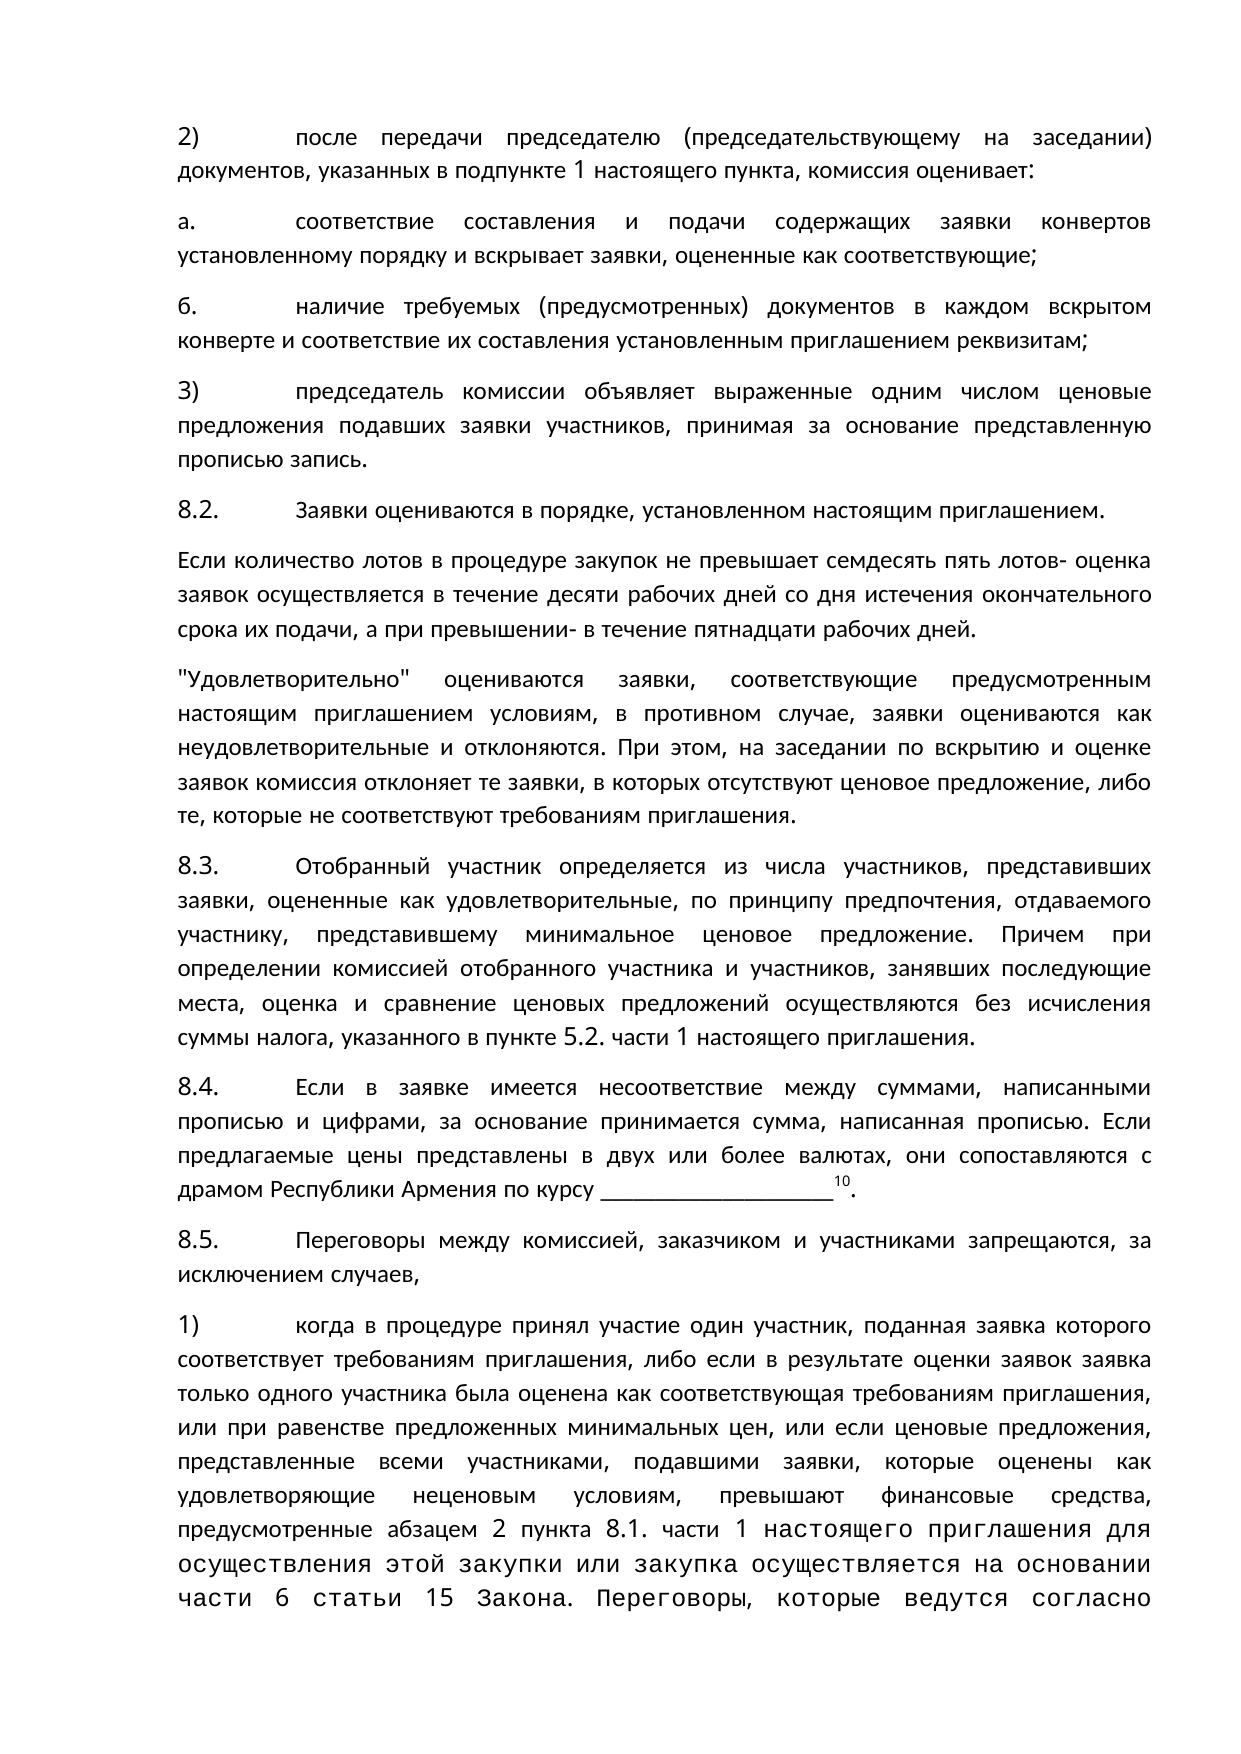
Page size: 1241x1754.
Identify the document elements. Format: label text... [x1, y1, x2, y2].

text б. наличие требуемых (предусмотренных) документов в каждом вскрытом конверте и соответствие их составления установленным приглашением реквизитам; [177, 288, 1152, 356]
text 8.4. Если в заявке имеется несоответствие между суммами, написанными прописью и цифрами, за основание принимается сумма, написанная прописью. Если предлагаемые цены представлены в двух или более валютах, они сопоставляются с драмом Республики Армения по курсу _____________________10. [177, 1069, 1152, 1205]
text 8.3. Отобранный участник определяется из числа участников, представивших заявки, оцененные как удовлетворительные, по принципу предпочтения, отдаваемого участнику, представившему минимальное ценовое предложение. Причем при определении комиссией отобранного участника и участников, занявших последующие места, оценка и сравнение ценовых предложений осуществляются без исчисления суммы налога, указанного в пункте 5.2. части 1 настоящего приглашения. [177, 848, 1152, 1052]
text а. соответствие составления и подачи содержащих заявки конвертов установленному порядку и вскрывает заявки, оцененные как соответствующие; [177, 203, 1152, 271]
text 2) после передачи председателю (председательствующему на заседании) документов, указанных в подпункте 1 настоящего пункта, комиссия оценивает: [177, 118, 1152, 186]
text "Удовлетворительно" оцениваются заявки, соответствующие предусмотренным настоящим приглашением условиям, в противном случае, заявки оцениваются как неудовлетворительные и отклоняются. При этом, на заседании по вскрытию и оценке заявок комиссия отклоняет те заявки, в которых отсутствуют ценовое предложение, либо те, которые не соответствуют требованиям приглашения. [177, 661, 1152, 831]
text 8.2. Заявки оцениваются в порядке, установленном настоящим приглашением. [177, 491, 1152, 525]
text 3) председатель комиссии объявляет выраженные одним числом ценовые предложения подавших заявки участников, принимая за основание представленную прописью запись. [177, 372, 1152, 475]
text Если количество лотов в процедуре закупок не превышает семдесять пять лотов- оценка заявок осуществляется в течение десяти рабочих дней со дня истечения окончательного срока их подачи, а при превышении- в течение пятнадцати рабочих дней. [177, 542, 1152, 644]
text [177, 1307, 1152, 1614]
text 8.5. Переговоры между комиссией, заказчиком и участниками запрещаются, за исключением случаев, [177, 1222, 1152, 1290]
